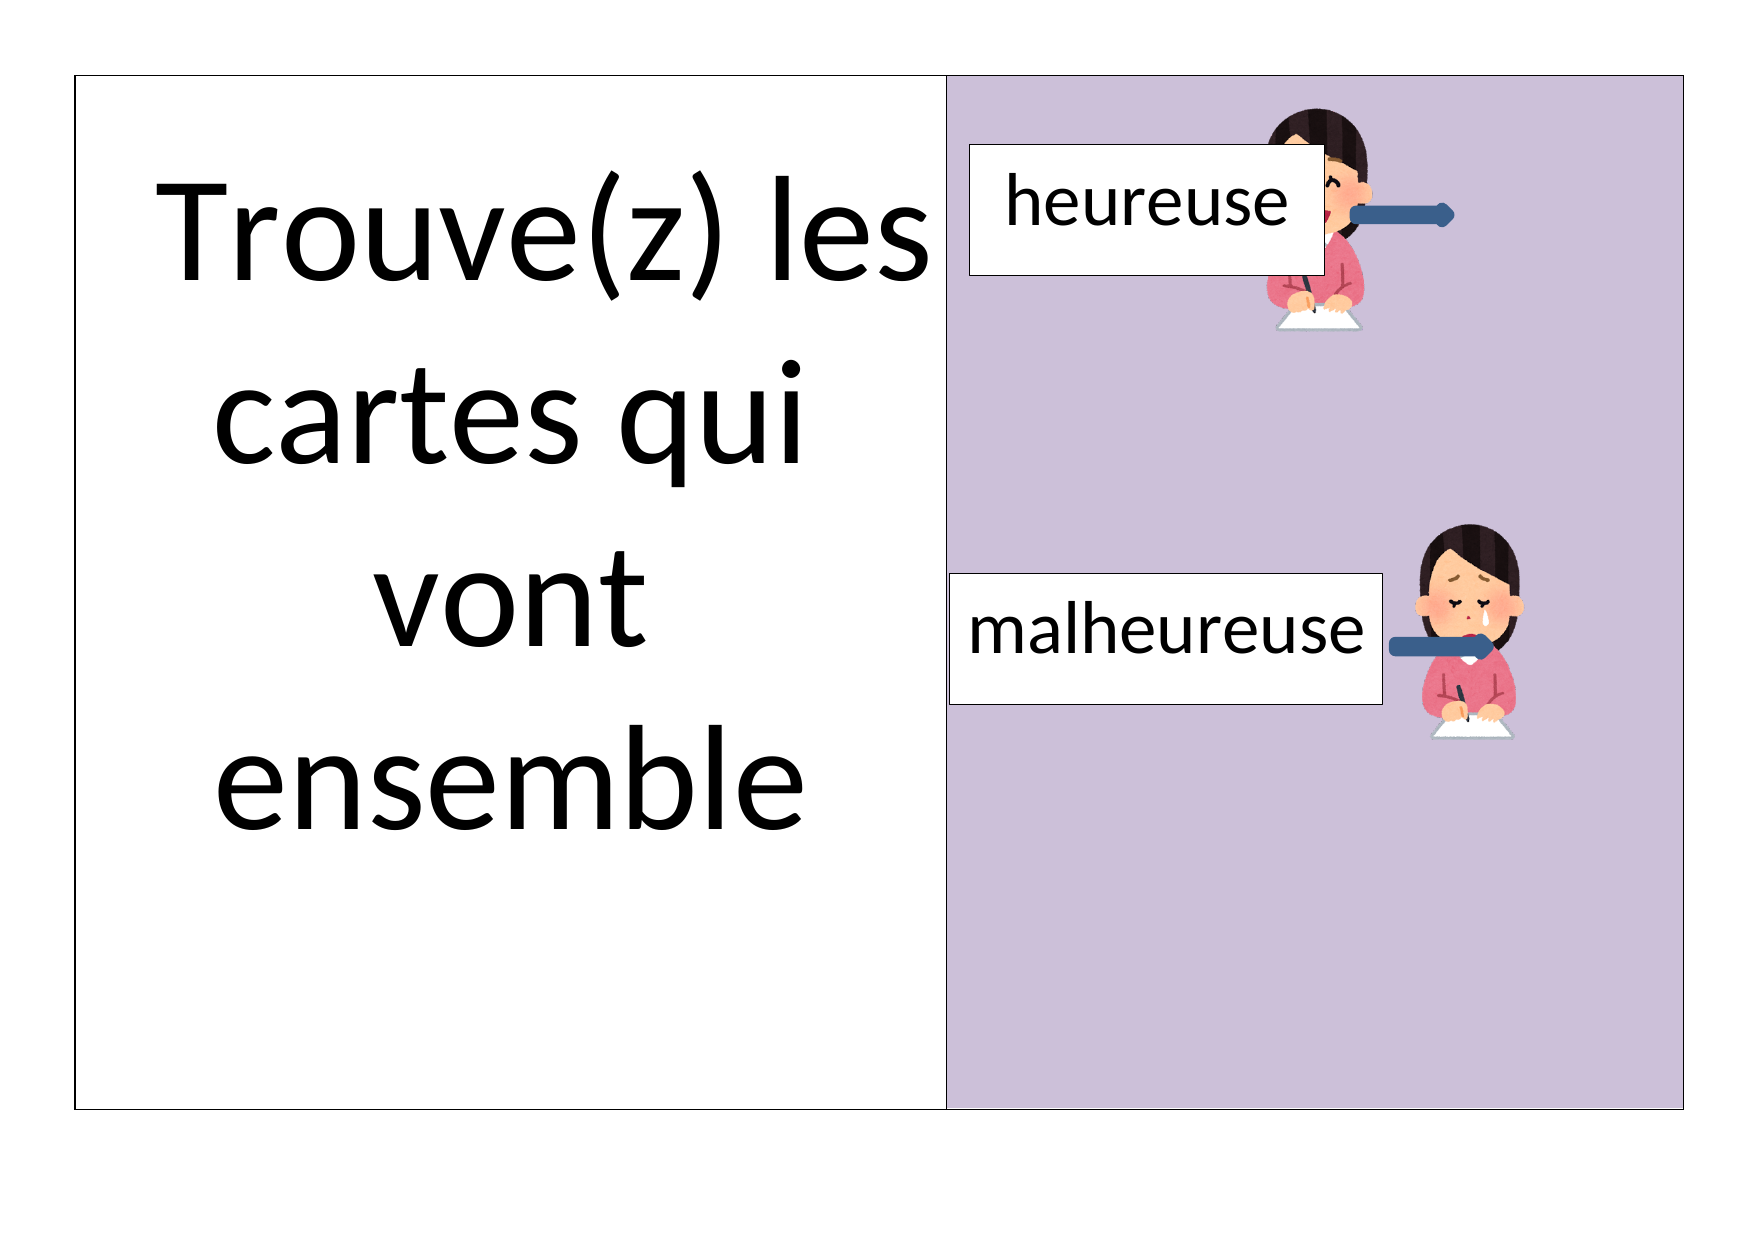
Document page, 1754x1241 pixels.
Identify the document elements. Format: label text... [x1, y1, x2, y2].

picture [1240, 104, 1391, 337]
table_cell [947, 76, 1683, 1108]
picture [1395, 520, 1541, 745]
table_cell Trouve(z) les cartes qui vont ensemble [76, 76, 946, 1108]
